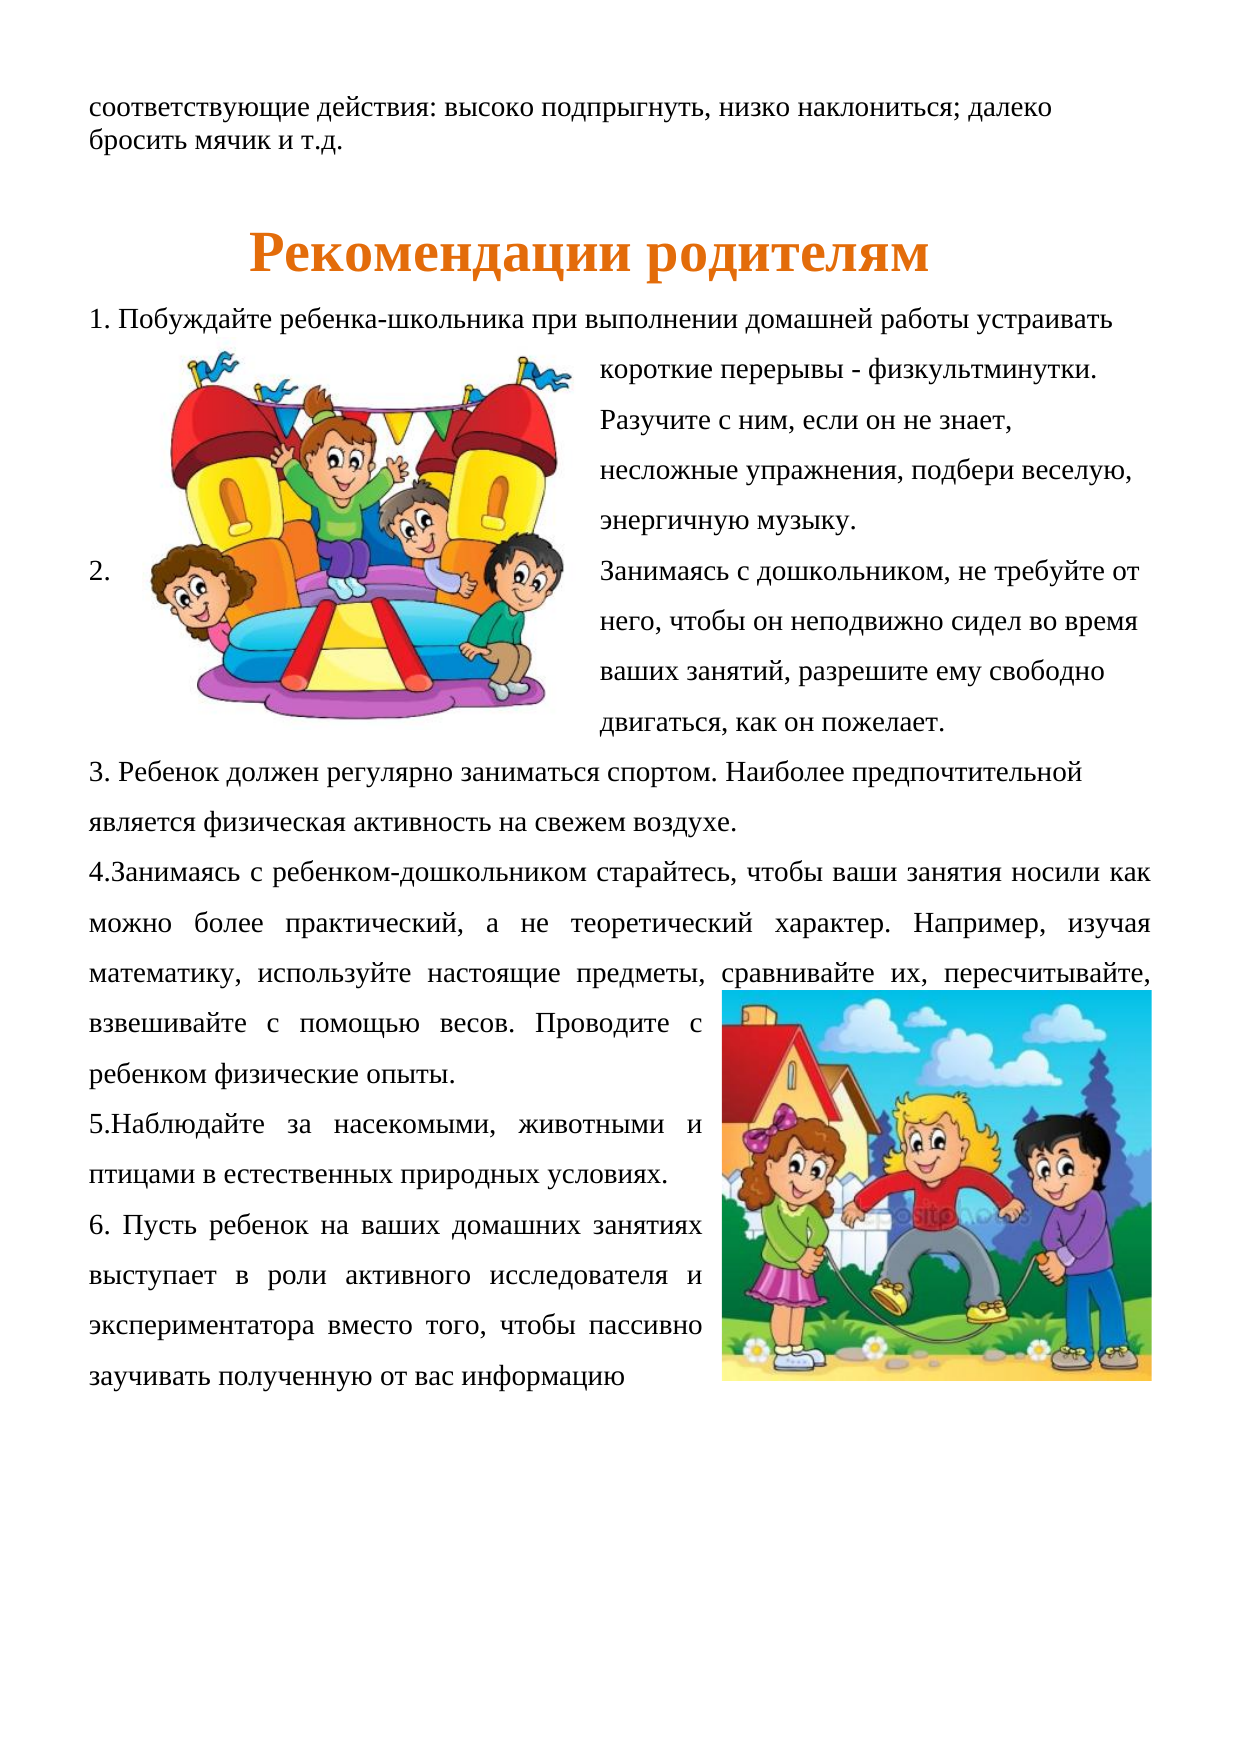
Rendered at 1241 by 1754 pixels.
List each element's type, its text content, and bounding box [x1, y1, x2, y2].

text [89, 89, 1152, 156]
text 5.Наблюдайте за насекомыми, животными и птицами в естественных природных условиях. [89, 1106, 721, 1190]
text 4.Занимаясь с ребенком-дошкольником старайтесь, чтобы ваши занятия носили как можно более практический, а не теоретический характер. Например, изучая математику, используйте настоящие предметы, сравнивайте их, пересчитывайте, взвешивайте с помощью весов. Проводите с ребенком физические опыты. [89, 854, 1152, 1089]
picture [142, 337, 581, 730]
picture [721, 990, 1152, 1381]
text 6. Пусть ребенок на ваших домашних занятиях выступает в роли активного исследователя и экспериментатора вместо того, чтобы пассивно заучивать полученную от вас информацию [89, 1207, 1152, 1391]
